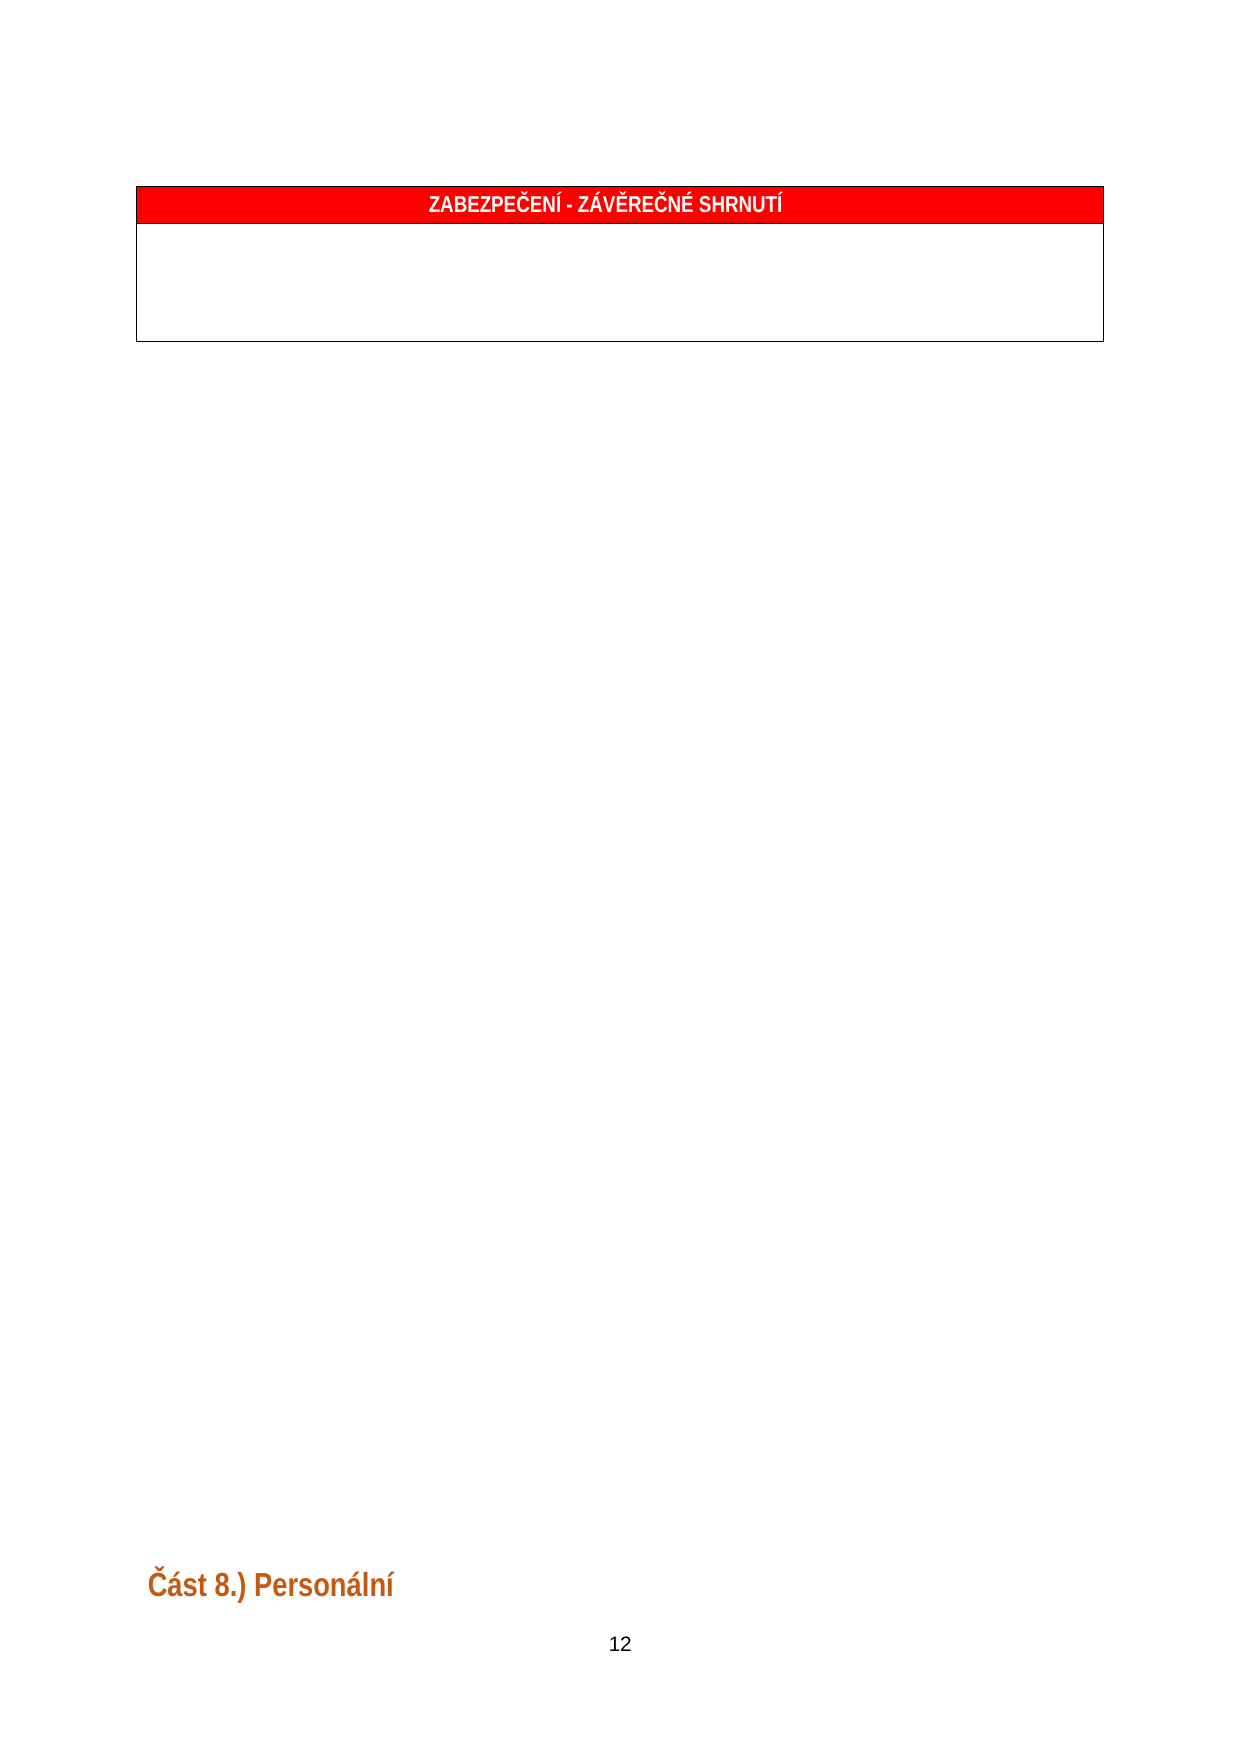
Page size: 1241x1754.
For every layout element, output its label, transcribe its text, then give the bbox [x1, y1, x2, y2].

text Část 8.) Personální [148, 1565, 1045, 1603]
table_cell [137, 224, 1103, 341]
table_header ZABEZPEČENÍ - ZÁVĚREČNÉ SHRNUTÍ [137, 187, 1103, 223]
